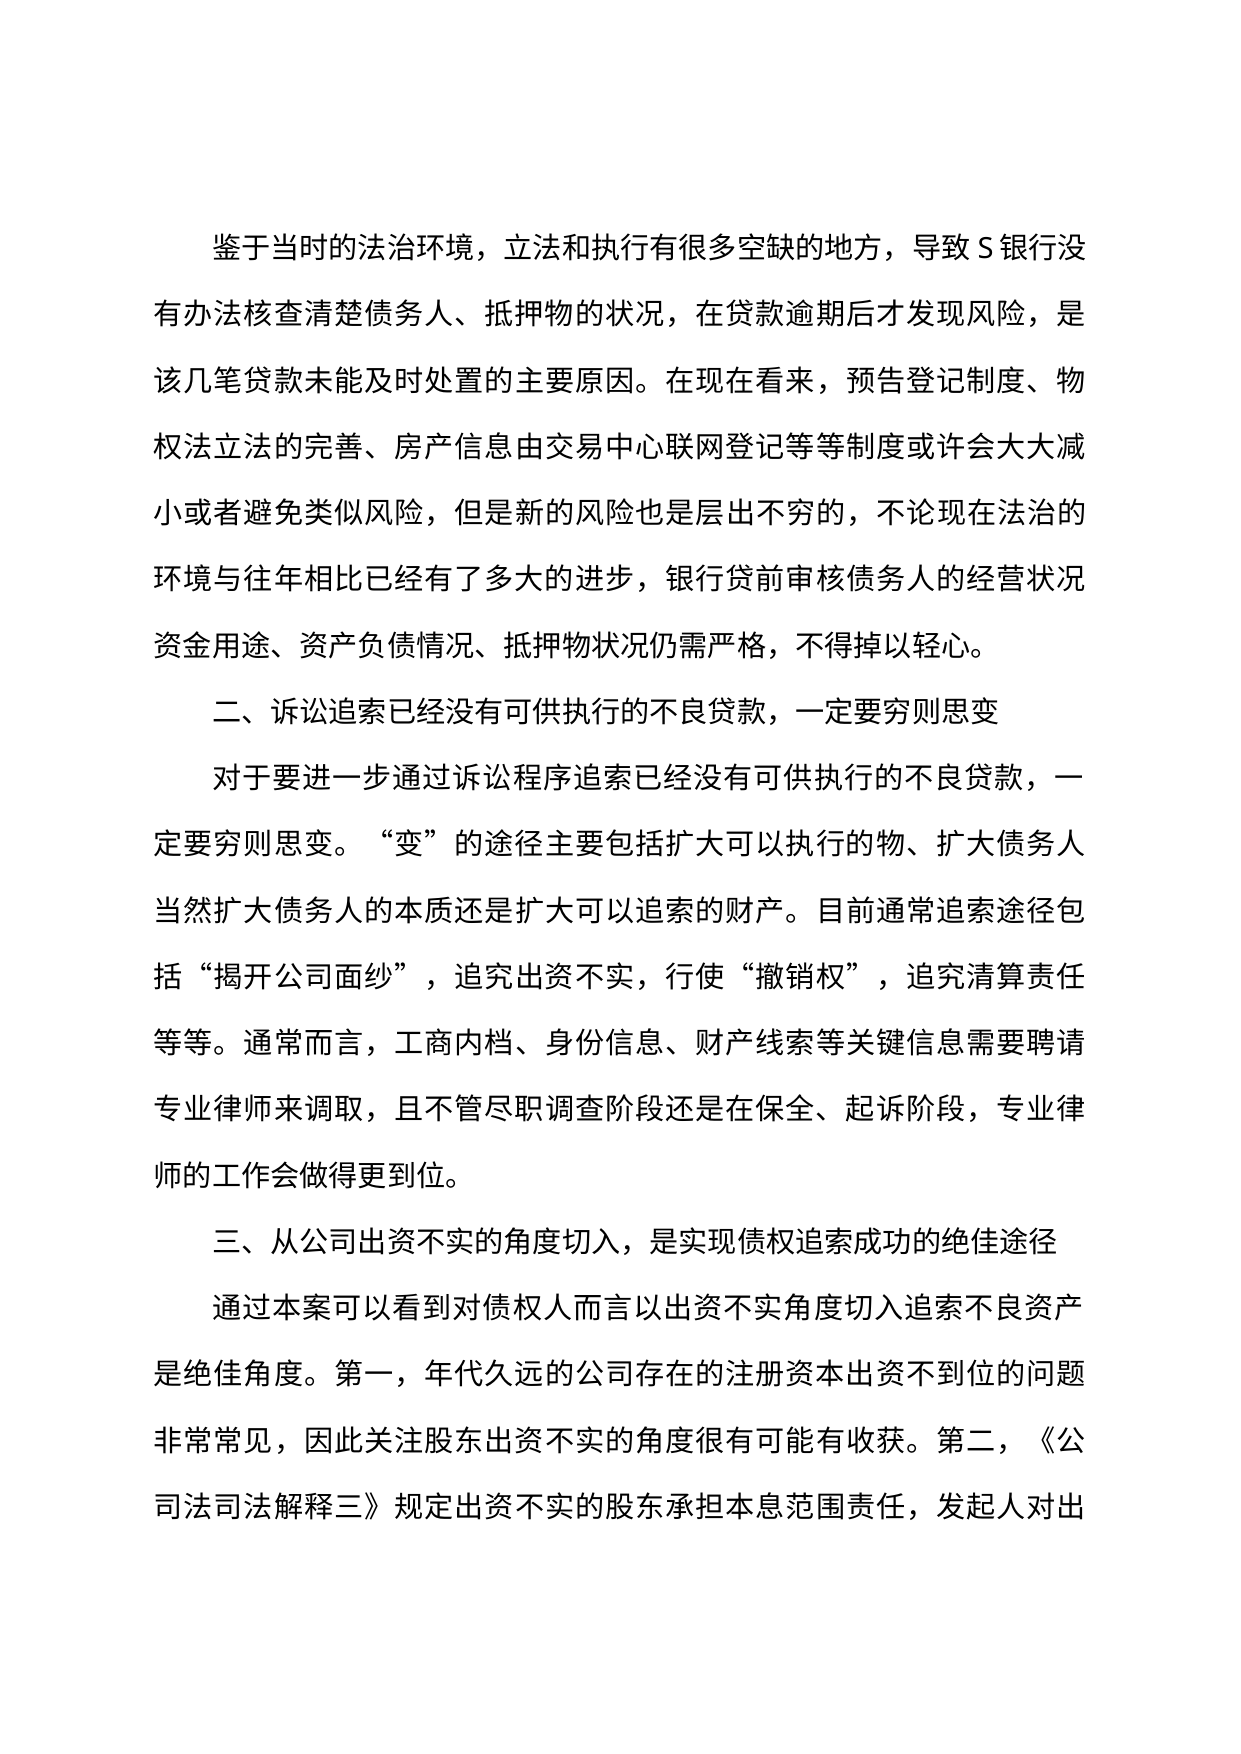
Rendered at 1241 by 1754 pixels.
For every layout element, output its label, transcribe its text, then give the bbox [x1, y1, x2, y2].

text 二、诉讼追索已经没有可供执行的不良贷款，一定要穷则思变 [153, 676, 1087, 743]
text 对于要进一步通过诉讼程序追索已经没有可供执行的不良贷款，一定要穷则思变。“变”的途径主要包括扩大可以执行的物、扩大债务人，当然扩大债务人的本质还是扩大可以追索的财产。目前通常追索途径包括“揭开公司面纱”，追究出资不实，行使“撤销权”，追究清算责任等等。通常而言，工商内档、身份信息、财产线索等关键信息需要聘请专业律师来调取，且不管尽职调查阶段还是在保全、起诉阶段，专业律师的工作会做得更到位。 [153, 743, 1087, 1206]
text 三、从公司出资不实的角度切入，是实现债权追索成功的绝佳途径 [153, 1206, 1087, 1273]
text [153, 1273, 1087, 1538]
text 鉴于当时的法治环境，立法和执行有很多空缺的地方，导致S银行没有办法核查清楚债务人、抵押物的状况，在贷款逾期后才发现风险，是该几笔贷款未能及时处置的主要原因。在现在看来，预告登记制度、物权法立法的完善、房产信息由交易中心联网登记等等制度或许会大大减小或者避免类似风险，但是新的风险也是层出不穷的，不论现在法治的环境与往年相比已经有了多大的进步，银行贷前审核债务人的经营状况、资金用途、资产负债情况、抵押物状况仍需严格，不得掉以轻心。 [153, 213, 1087, 676]
